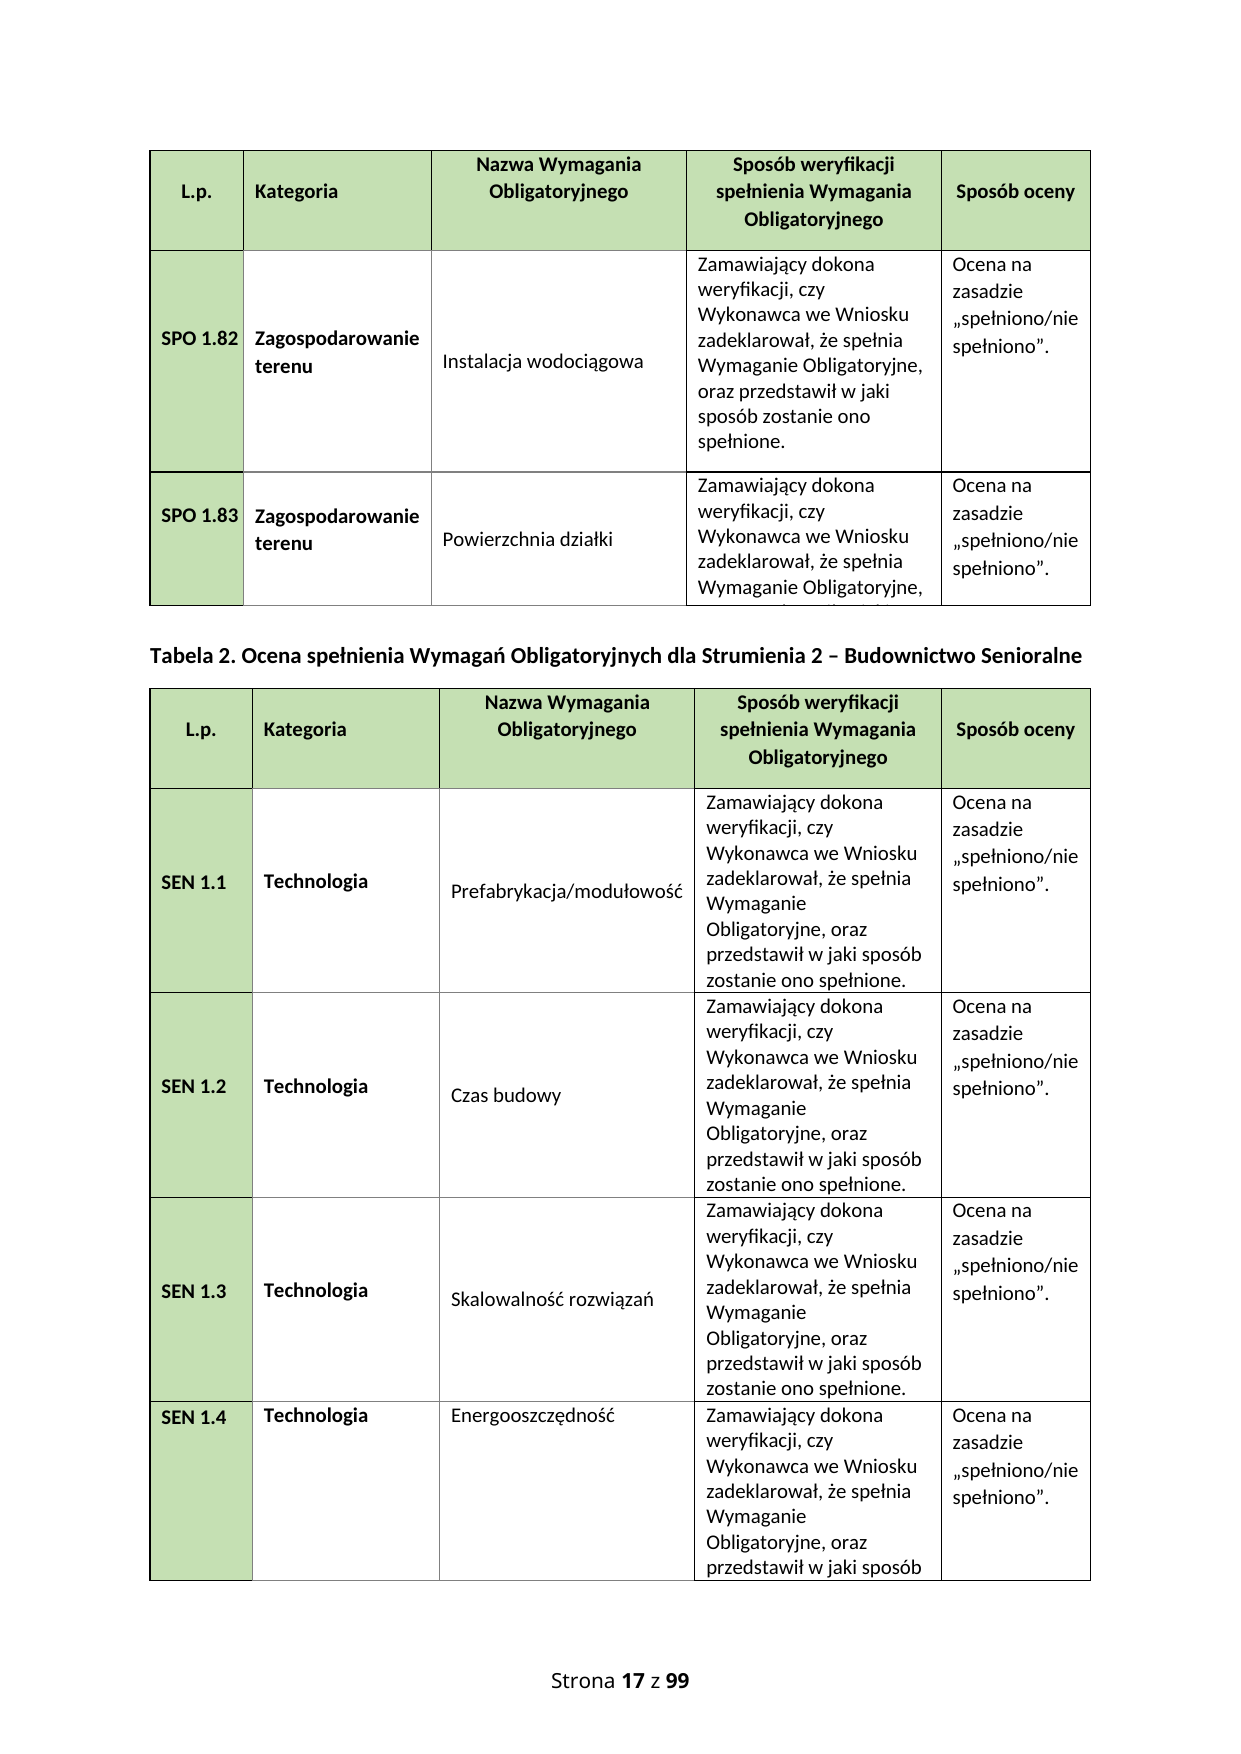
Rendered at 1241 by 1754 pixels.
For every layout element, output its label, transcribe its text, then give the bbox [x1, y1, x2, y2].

table_header Kategoria [253, 689, 439, 788]
table_header Nazwa Wymagania Obligatoryjnego [440, 689, 694, 788]
table_cell Zagospodarowanie terenu [244, 251, 431, 471]
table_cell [942, 251, 1090, 471]
table_cell [151, 473, 243, 605]
table_cell Powierzchnia działki [432, 473, 686, 605]
table_cell Ocena na zasadzie „spełniono/nie spełniono”. [942, 993, 1090, 1197]
table_cell [151, 251, 243, 471]
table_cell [687, 251, 941, 471]
table_header L.p. [151, 689, 252, 788]
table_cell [942, 1402, 1090, 1580]
table_cell Ocena na zasadzie „spełniono/nie spełniono”. [942, 1198, 1090, 1401]
table_cell [151, 1402, 252, 1580]
table_cell Ocena na zasadzie „spełniono/nie spełniono”. [942, 473, 1090, 605]
table_cell [151, 993, 252, 1197]
table_header L.p. [151, 151, 243, 250]
table_cell [151, 1198, 252, 1401]
table_header Nazwa Wymagania Obligatoryjnego [432, 151, 686, 250]
text Tabela 2. Ocena spełnienia Wymagań Obligatoryjnych dla Strumienia 2 – Budownictwo Senioralne [150, 641, 1090, 669]
table_cell Instalacja wodociągowa [432, 251, 686, 471]
table_header Sposób oceny [942, 151, 1090, 250]
table_cell Technologia [253, 993, 439, 1197]
table_cell Technologia [253, 1402, 439, 1580]
table_header Sposób oceny [942, 689, 1090, 788]
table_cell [695, 1402, 941, 1580]
table_cell Ocena na zasadzie „spełniono/nie spełniono”. [942, 789, 1090, 992]
table_cell Zagospodarowanie terenu [244, 473, 431, 605]
table_cell Energooszczędność [440, 1402, 694, 1580]
table_cell [151, 789, 252, 992]
table_cell Skalowalność rozwiązań [440, 1198, 694, 1401]
table_header Kategoria [244, 151, 431, 250]
table_cell Prefabrykacja/modułowość [440, 789, 694, 992]
table_cell Technologia [253, 1198, 439, 1401]
table_header Sposób weryfikacji spełnienia Wymagania Obligatoryjnego [695, 689, 941, 788]
table_cell Technologia [253, 789, 439, 992]
table_cell Czas budowy [440, 993, 694, 1197]
table_header Sposób weryfikacji spełnienia Wymagania Obligatoryjnego [687, 151, 941, 250]
